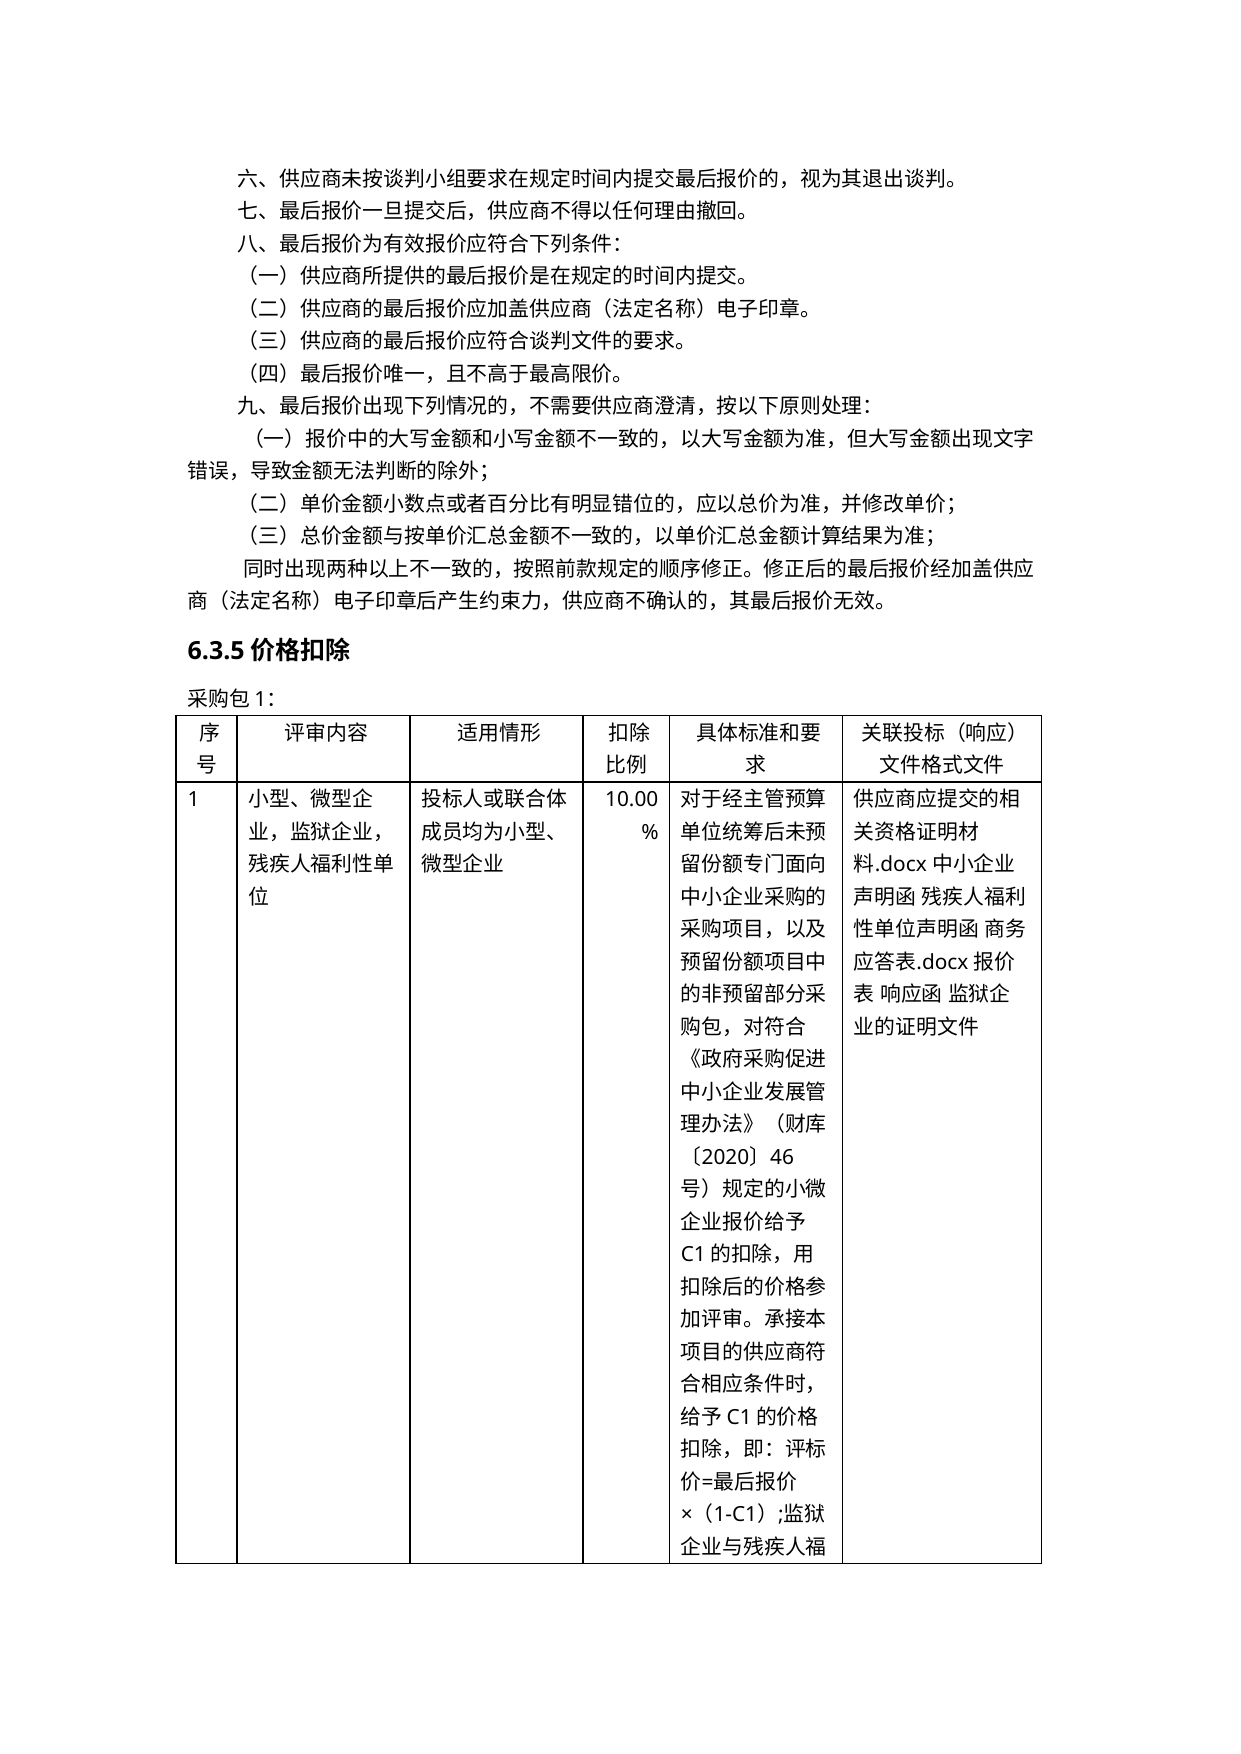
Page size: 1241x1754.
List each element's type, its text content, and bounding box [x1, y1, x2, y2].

text （一）供应商所提供的最后报价是在规定的时间内提交。 [187, 259, 1053, 292]
text 同时出现两种以上不一致的，按照前款规定的顺序修正。修正后的最后报价经加盖供应商（法定名称）电子印章后产生约束力，供应商不确认的，其最后报价无效。 [187, 552, 1053, 617]
text 6.3.5价格扣除 [187, 617, 1053, 682]
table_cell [843, 783, 1041, 1563]
text （一）报价中的大写金额和小写金额不一致的，以大写金额为准，但大写金额出现文字错误，导致金额无法判断的除外； [187, 422, 1053, 487]
table_cell 10.00% [584, 783, 669, 1563]
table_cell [238, 783, 409, 1563]
text 九、最后报价出现下列情况的，不需要供应商澄清，按以下原则处理： [187, 389, 1053, 422]
text 采购包1： [187, 682, 1053, 714]
text （二）单价金额小数点或者百分比有明显错位的，应以总价为准，并修改单价； [187, 487, 1053, 519]
table_header 序号 [177, 716, 236, 781]
table_header 评审内容 [238, 716, 409, 781]
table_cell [670, 783, 842, 1563]
table_cell 1 [177, 783, 236, 1563]
text （二）供应商的最后报价应加盖供应商（法定名称）电子印章。 [187, 292, 1053, 324]
table_header 具体标准和要求 [670, 716, 842, 781]
text （三）供应商的最后报价应符合谈判文件的要求。 [187, 324, 1053, 357]
table_header 扣除比例 [584, 716, 669, 781]
table_header 适用情形 [411, 716, 582, 781]
table_cell 投标人或联合体成员均为小型、微型企业 [411, 783, 582, 1563]
table_header 关联投标（响应）文件格式文件 [843, 716, 1041, 781]
text （三）总价金额与按单价汇总金额不一致的，以单价汇总金额计算结果为准； [187, 519, 1053, 552]
text （四）最后报价唯一，且不高于最高限价。 [187, 357, 1053, 389]
text 六、供应商未按谈判小组要求在规定时间内提交最后报价的，视为其退出谈判。 [187, 162, 1053, 194]
text 八、最后报价为有效报价应符合下列条件： [187, 227, 1053, 259]
text 七、最后报价一旦提交后，供应商不得以任何理由撤回。 [187, 194, 1053, 227]
